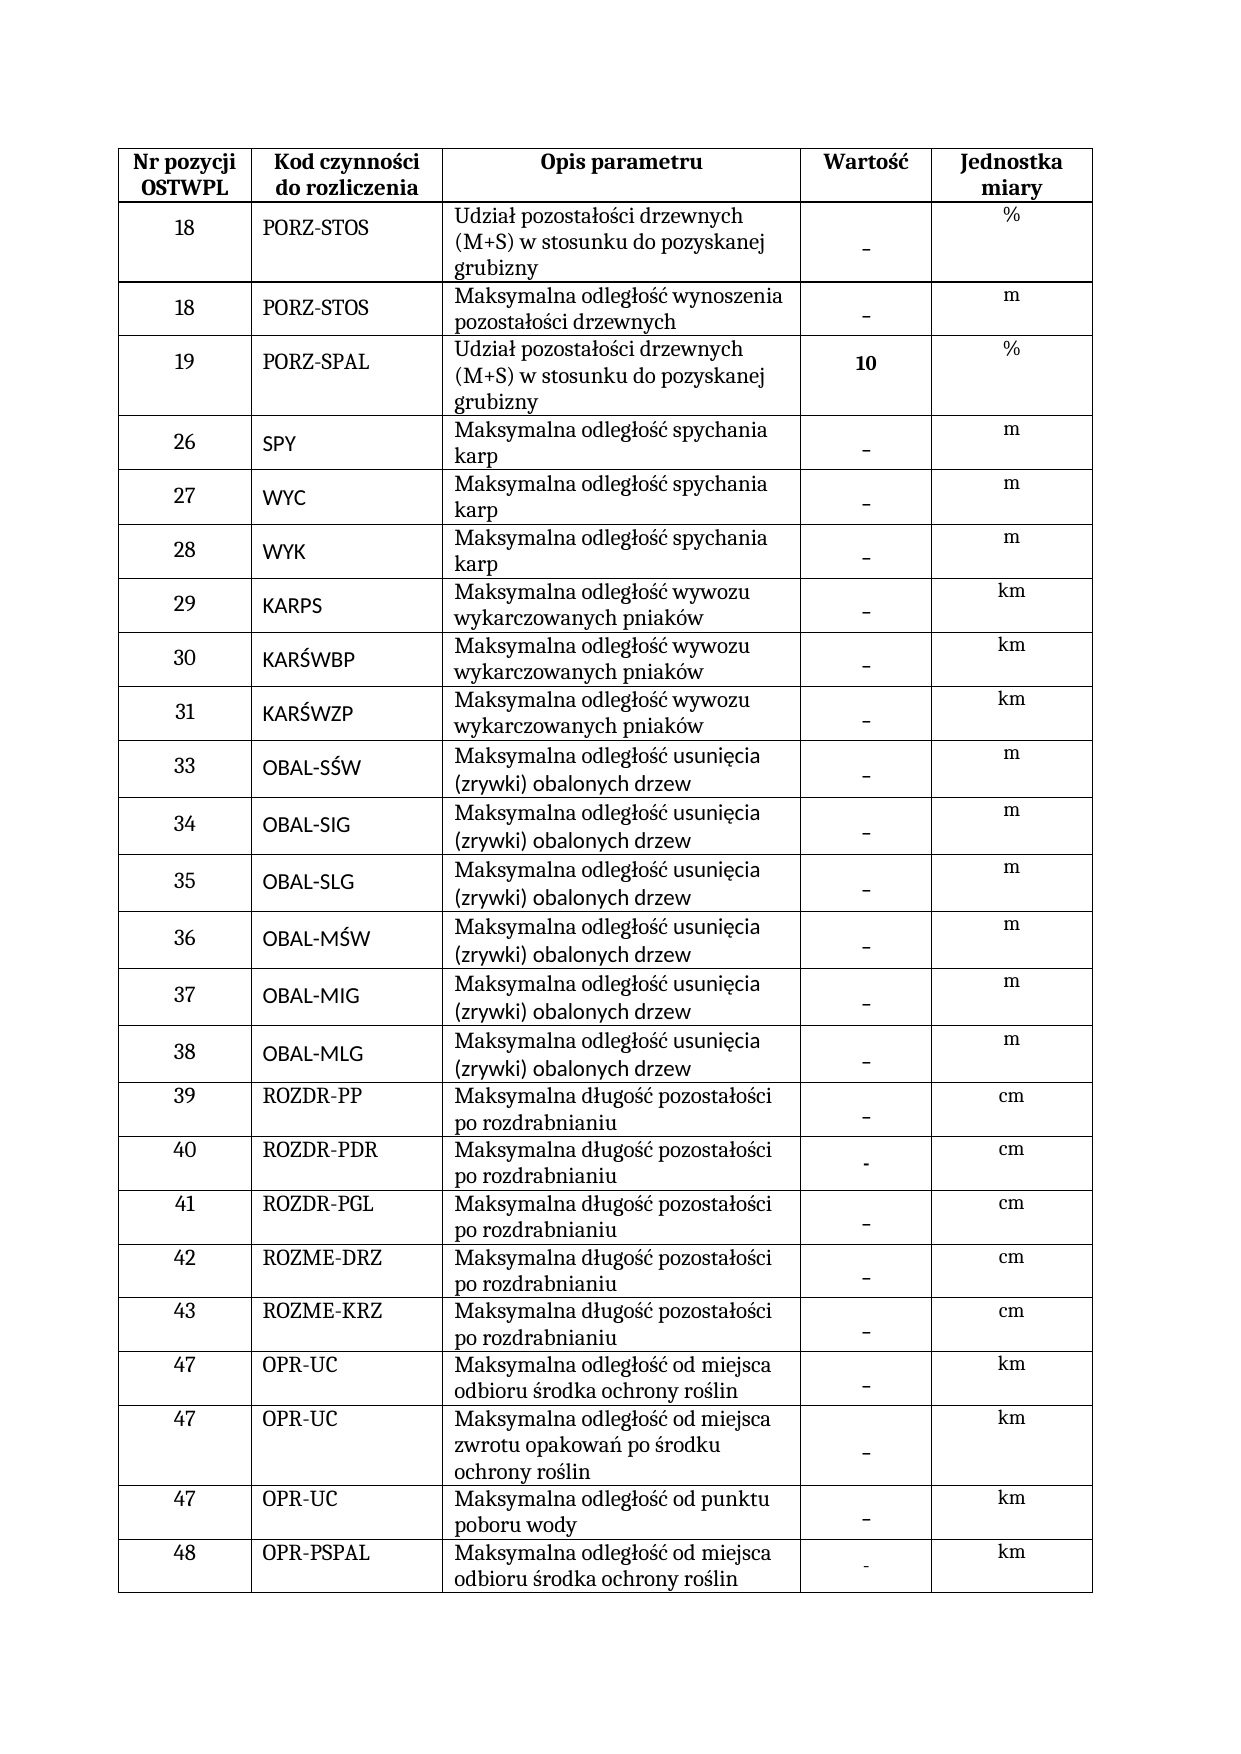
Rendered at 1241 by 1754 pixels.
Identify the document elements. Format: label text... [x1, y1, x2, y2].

table_cell _ [801, 741, 931, 797]
table_cell m [932, 525, 1092, 577]
table_cell _ [801, 1026, 931, 1082]
table_cell m [932, 855, 1092, 911]
table_cell ROZDR-PGL [252, 1191, 442, 1243]
table_cell 29 [119, 579, 251, 632]
table_cell OPR-PSPAL [252, 1540, 442, 1592]
table_cell ROZME-KRZ [252, 1298, 442, 1351]
table_cell km [932, 579, 1092, 632]
table_cell m [932, 741, 1092, 797]
table_cell cm [932, 1191, 1092, 1243]
table_cell _ [801, 579, 931, 632]
table_cell km [932, 687, 1092, 740]
table_cell KARPS [252, 579, 442, 632]
table_cell ROZME-DRZ [252, 1245, 442, 1297]
table_cell cm [932, 1137, 1092, 1190]
table_cell 47 [119, 1352, 251, 1405]
table_cell Maksymalna odległość od punktu poboru wody [443, 1486, 800, 1538]
table_cell KARŚWZP [252, 687, 442, 740]
table_cell 40 [119, 1137, 251, 1190]
table_header Nr pozycji OSTWPL [119, 149, 251, 201]
table_cell ROZDR-PDR [252, 1137, 442, 1190]
table_cell 47 [119, 1486, 251, 1538]
table_cell OPR-UC [252, 1486, 442, 1538]
table_cell 18 [119, 203, 251, 281]
table_cell _ [801, 1486, 931, 1538]
table_cell 27 [119, 470, 251, 523]
table_cell m [932, 912, 1092, 968]
table_cell Maksymalna odległość od miejsca odbioru środka ochrony roślin [443, 1540, 800, 1592]
table_cell Maksymalna długość pozostałości po rozdrabnianiu [443, 1137, 800, 1190]
table_cell _ [801, 633, 931, 686]
table_cell 48 [119, 1540, 251, 1592]
table_cell _ [801, 1406, 931, 1485]
table_cell Maksymalna odległość usunięcia (zrywki) obalonych drzew [443, 969, 800, 1025]
table_cell SPY [252, 416, 442, 469]
table_cell m [932, 969, 1092, 1025]
table_cell OPR-UC [252, 1352, 442, 1405]
table_cell 37 [119, 969, 251, 1025]
table_header Jednostka miary [932, 149, 1092, 201]
table_cell % [932, 336, 1092, 415]
table_cell 41 [119, 1191, 251, 1243]
table_cell _ [801, 798, 931, 854]
table_cell 39 [119, 1083, 251, 1136]
table_cell _ [801, 416, 931, 469]
table_cell _ [801, 1298, 931, 1351]
table_cell km [932, 1352, 1092, 1405]
table_cell _ [801, 203, 931, 281]
table_cell _ [801, 855, 931, 911]
table_cell 47 [119, 1406, 251, 1485]
table_cell km [932, 1540, 1092, 1592]
table_cell 38 [119, 1026, 251, 1082]
table_cell 33 [119, 741, 251, 797]
table_cell Maksymalna odległość od miejsca odbioru środka ochrony roślin [443, 1352, 800, 1405]
table_cell 31 [119, 687, 251, 740]
table_cell km [932, 1486, 1092, 1538]
table_cell Maksymalna odległość usunięcia (zrywki) obalonych drzew [443, 912, 800, 968]
table_cell PORZ-STOS [252, 203, 442, 281]
table_cell OBAL-MŚW [252, 912, 442, 968]
table_cell 10 [801, 336, 931, 415]
table_cell PORZ-SPAL [252, 336, 442, 415]
table_cell cm [932, 1083, 1092, 1136]
table_cell _ [801, 525, 931, 577]
table_cell _ [801, 912, 931, 968]
table_cell 35 [119, 855, 251, 911]
table_cell 30 [119, 633, 251, 686]
table_header Kod czynności do rozliczenia [252, 149, 442, 201]
table_cell m [932, 470, 1092, 523]
table_cell _ [801, 1191, 931, 1243]
table_cell Maksymalna odległość wywozu wykarczowanych pniaków [443, 633, 800, 686]
table_cell OBAL-MLG [252, 1026, 442, 1082]
table_cell Maksymalna długość pozostałości po rozdrabnianiu [443, 1083, 800, 1136]
table_cell PORZ-STOS [252, 283, 442, 335]
table_cell 18 [119, 283, 251, 335]
table_cell Maksymalna odległość usunięcia (zrywki) obalonych drzew [443, 798, 800, 854]
table_header Wartość [801, 149, 931, 201]
table_cell - [801, 1137, 931, 1190]
table_cell km [932, 633, 1092, 686]
table_cell cm [932, 1245, 1092, 1297]
table_cell Maksymalna odległość spychania karp [443, 525, 800, 577]
table_cell m [932, 283, 1092, 335]
table_cell Maksymalna odległość wywozu wykarczowanych pniaków [443, 687, 800, 740]
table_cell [443, 203, 800, 281]
table_cell Maksymalna odległość wynoszenia pozostałości drzewnych [443, 283, 800, 335]
table_cell _ [801, 283, 931, 335]
table_cell _ [801, 969, 931, 1025]
table_cell 19 [119, 336, 251, 415]
table_cell 43 [119, 1298, 251, 1351]
table_cell Maksymalna odległość wywozu wykarczowanych pniaków [443, 579, 800, 632]
table_cell Maksymalna długość pozostałości po rozdrabnianiu [443, 1191, 800, 1243]
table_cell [443, 1406, 800, 1485]
table_cell ROZDR-PP [252, 1083, 442, 1136]
table_cell 36 [119, 912, 251, 968]
table_cell 28 [119, 525, 251, 577]
table_cell m [932, 1026, 1092, 1082]
table_cell OBAL-MIG [252, 969, 442, 1025]
table_cell 34 [119, 798, 251, 854]
table_cell _ [801, 470, 931, 523]
table_cell 42 [119, 1245, 251, 1297]
table_cell _ [801, 1352, 931, 1405]
table_cell Maksymalna odległość usunięcia (zrywki) obalonych drzew [443, 741, 800, 797]
table_cell km [932, 1406, 1092, 1485]
table_cell Maksymalna długość pozostałości po rozdrabnianiu [443, 1245, 800, 1297]
table_cell OBAL-SLG [252, 855, 442, 911]
table_cell m [932, 798, 1092, 854]
table_cell _ [801, 687, 931, 740]
table_header Opis parametru [443, 149, 800, 201]
table_cell KARŚWBP [252, 633, 442, 686]
table_cell OBAL-SŚW [252, 741, 442, 797]
table_cell Maksymalna odległość usunięcia (zrywki) obalonych drzew [443, 1026, 800, 1082]
table_cell OBAL-SIG [252, 798, 442, 854]
table_cell cm [932, 1298, 1092, 1351]
table_cell - [801, 1540, 931, 1592]
table_cell m [932, 416, 1092, 469]
table_cell Maksymalna długość pozostałości po rozdrabnianiu [443, 1298, 800, 1351]
table_cell OPR-UC [252, 1406, 442, 1485]
table_cell _ [801, 1245, 931, 1297]
table_cell Udział pozostałości drzewnych (M+S) w stosunku do pozyskanej grubizny [443, 336, 800, 415]
table_cell Maksymalna odległość usunięcia (zrywki) obalonych drzew [443, 855, 800, 911]
table_cell Maksymalna odległość spychania karp [443, 416, 800, 469]
table_cell _ [801, 1083, 931, 1136]
table_cell WYC [252, 470, 442, 523]
table_cell % [932, 203, 1092, 281]
table_cell WYK [252, 525, 442, 577]
table_cell Maksymalna odległość spychania karp [443, 470, 800, 523]
table_cell 26 [119, 416, 251, 469]
